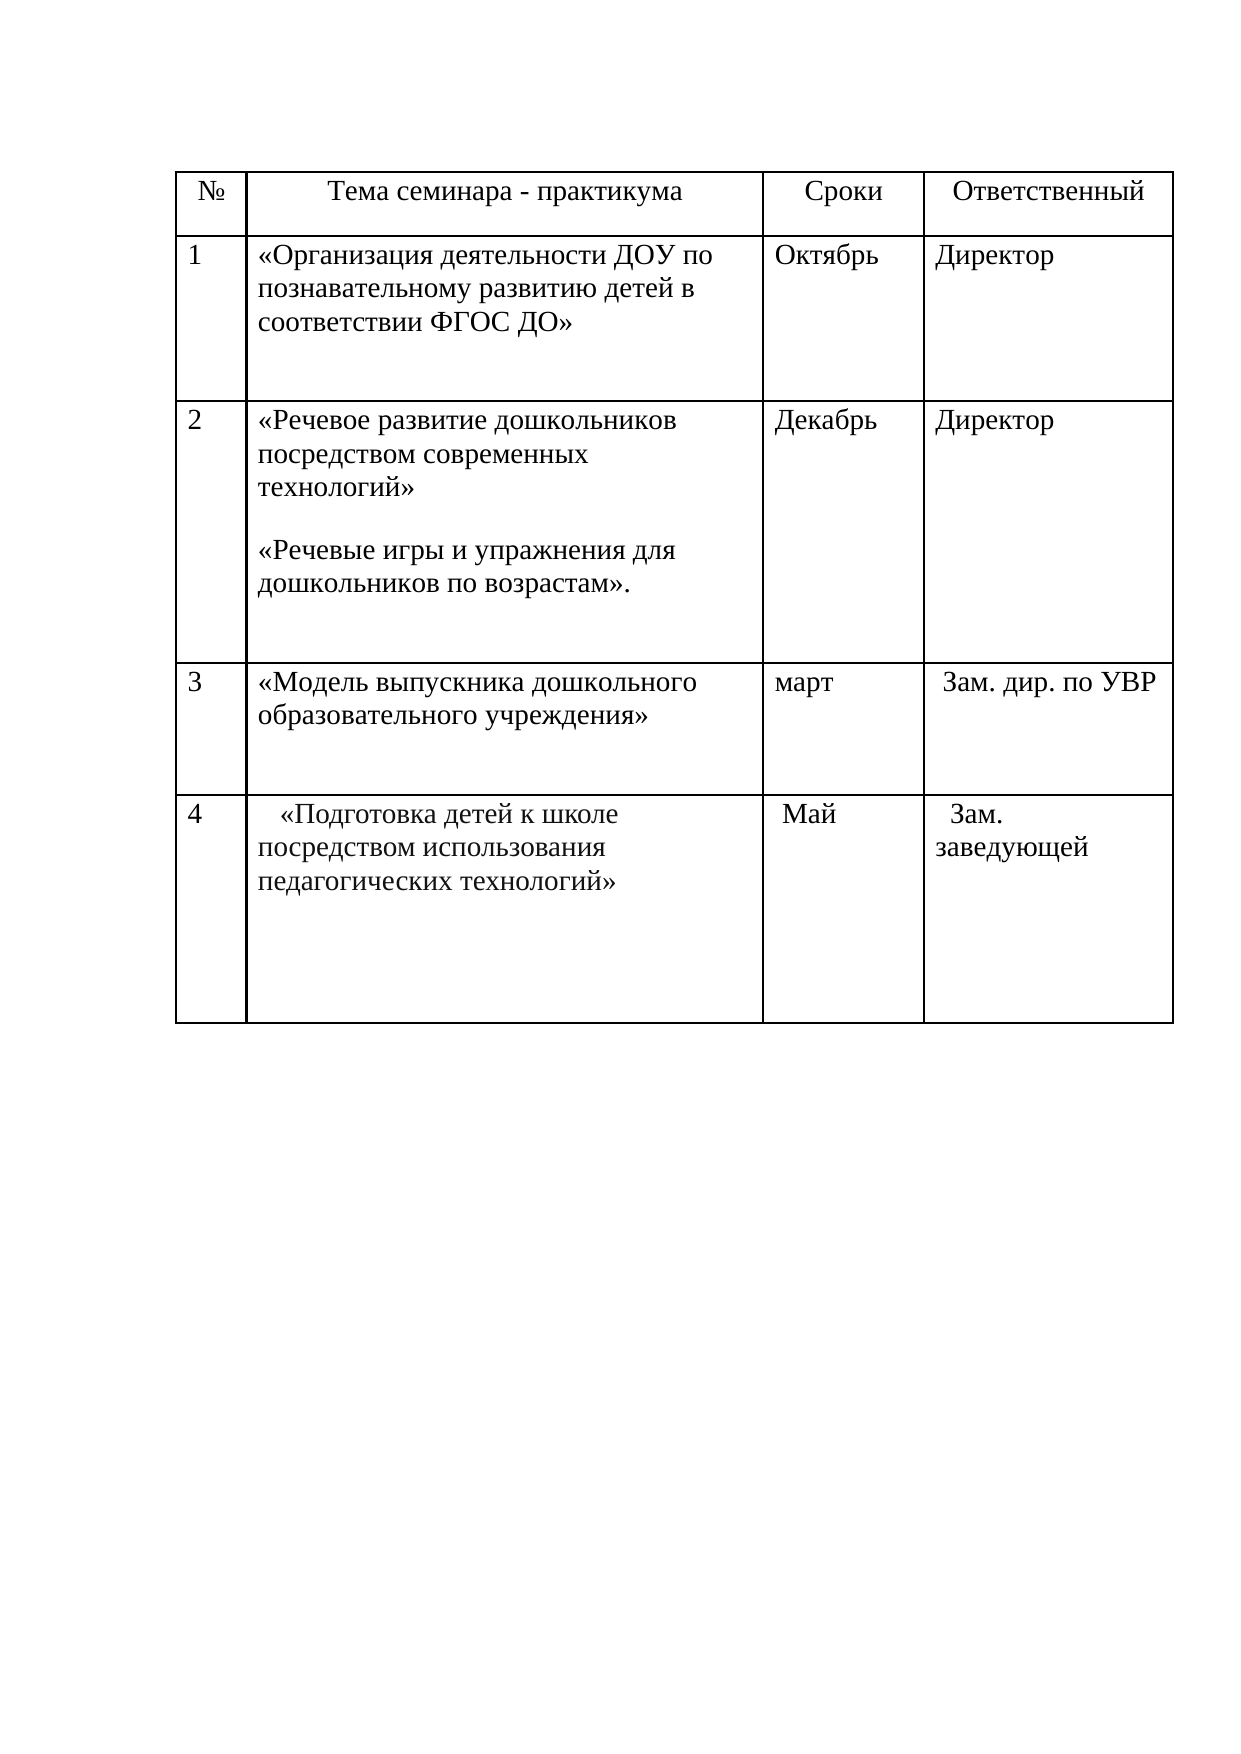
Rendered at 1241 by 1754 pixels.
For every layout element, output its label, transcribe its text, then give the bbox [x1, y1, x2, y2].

table_cell Директор [925, 237, 1172, 400]
table_cell «Речевое развитие дошкольников посредством современных технологий» «Речевые игры и упражнения для дошкольников по возрастам». [248, 402, 762, 662]
table_cell 4 [177, 796, 245, 1022]
table_cell Зам. дир. по УВР [925, 664, 1172, 794]
table_cell 2 [177, 402, 245, 662]
table_cell Декабрь [764, 402, 923, 662]
table_cell «Модель выпускника дошкольного образовательного учреждения» [248, 664, 762, 794]
table_cell Октябрь [764, 237, 923, 400]
table_header Тема семинара - практикума [248, 173, 762, 235]
table_cell Май [764, 796, 923, 1022]
table_header № [177, 173, 245, 235]
table_cell Директор [925, 402, 1172, 662]
table_cell Зам. заведующей [925, 796, 1172, 1022]
table_cell 1 [177, 237, 245, 400]
table_header Сроки [764, 173, 923, 235]
table_cell март [764, 664, 923, 794]
table_cell 3 [177, 664, 245, 794]
table_cell «Организация деятельности ДОУ по познавательному развитию детей в соответствии ФГОС ДО» [248, 237, 762, 400]
table_cell «Подготовка детей к школе посредством использования педагогических технологий» [248, 796, 762, 1022]
table_header Ответственный [925, 173, 1172, 235]
